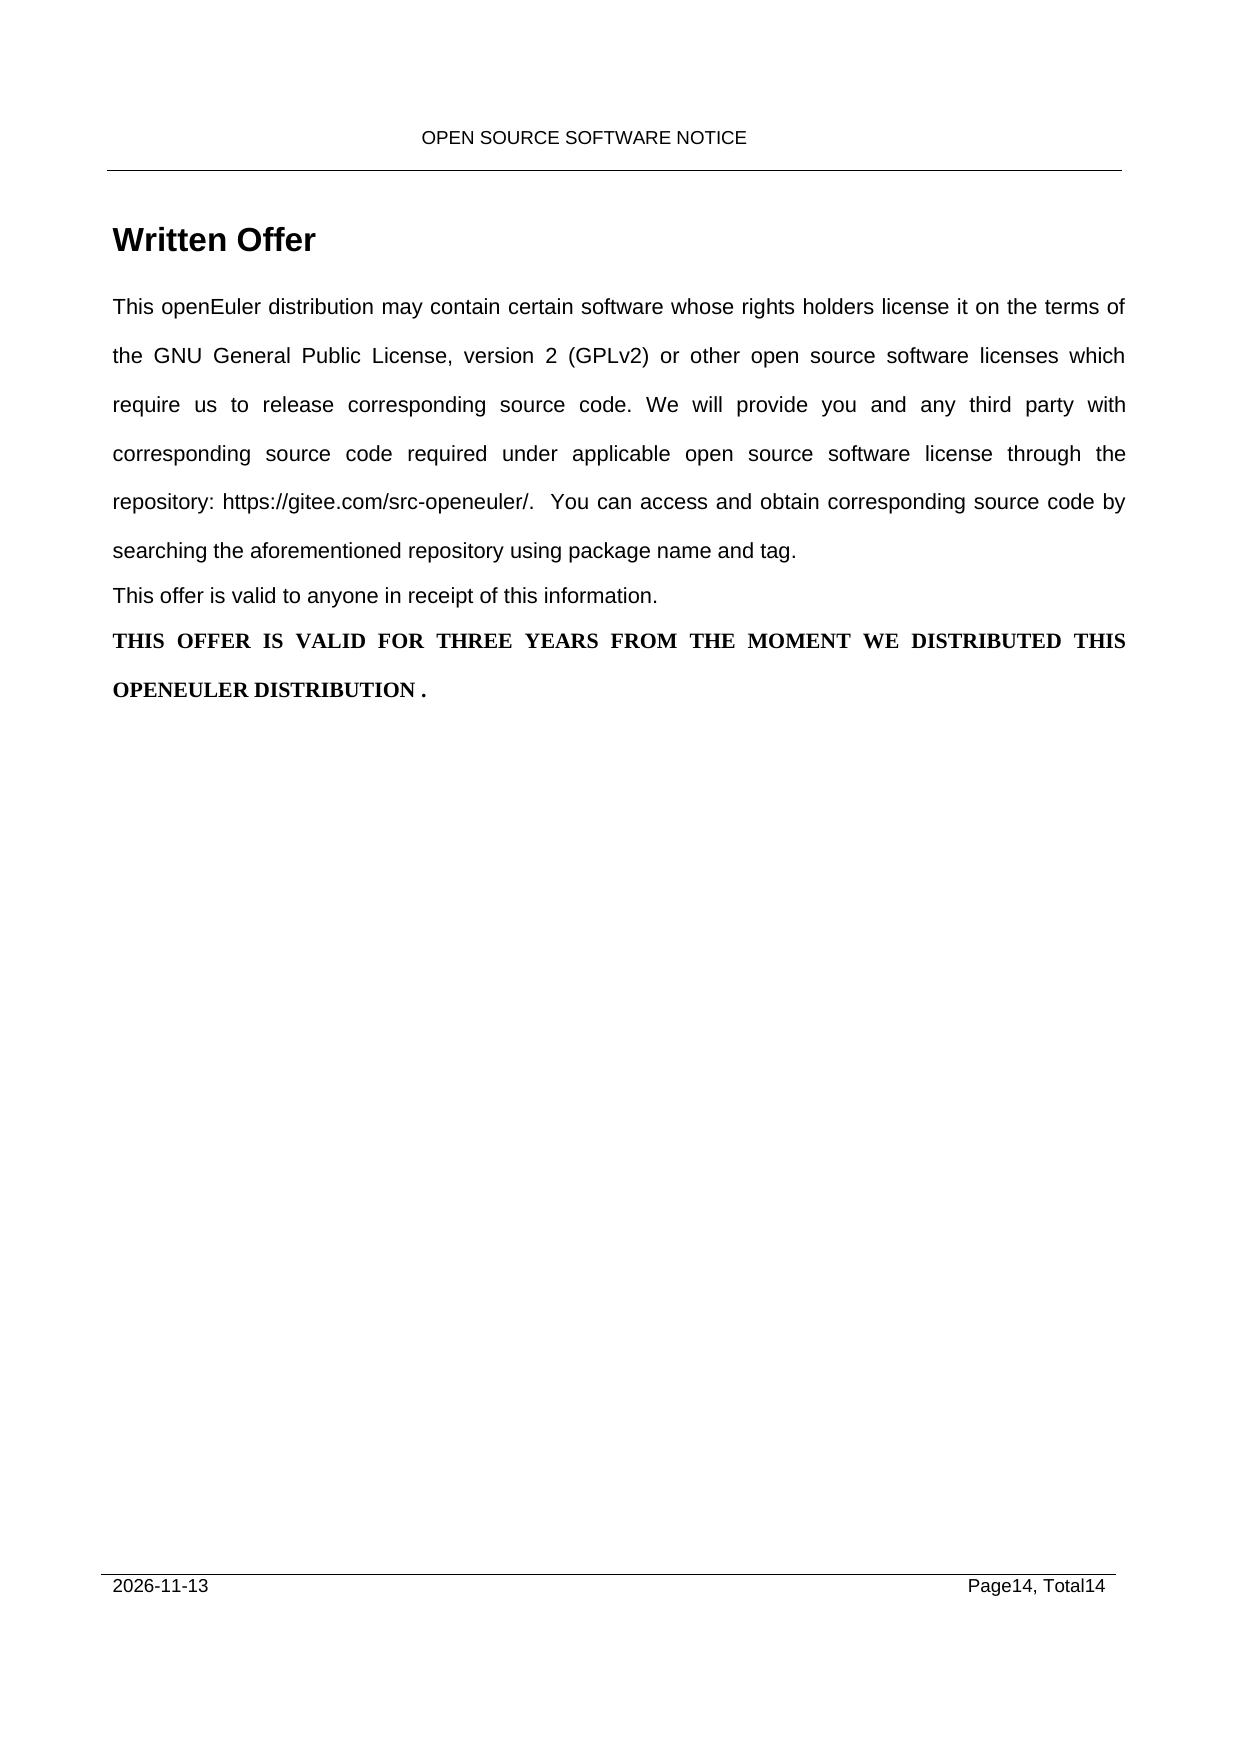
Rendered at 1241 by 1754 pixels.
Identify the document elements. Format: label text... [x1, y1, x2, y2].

text THIS OFFER IS VALID FOR THREE YEARS FROM THE MOMENT WE DISTRIBUTED THIS OPENEULER DISTRIBUTION . [112, 624, 1128, 706]
text This openEuler distribution may contain certain software whose rights holders license it on the terms of the GNU General Public License, version 2 (GPLv2) or other open source software licenses which require us to release corresponding source code. We will provide you and any third party with corresponding source code required under applicable open source software license through the repository: https://gitee.com/src-openeuler/. You can access and obtain corresponding source code by searching the aforementioned repository using package name and tag. [112, 291, 1128, 567]
text This offer is valid to anyone in receipt of this information. [112, 579, 1128, 612]
text Written Offer [112, 206, 1128, 271]
